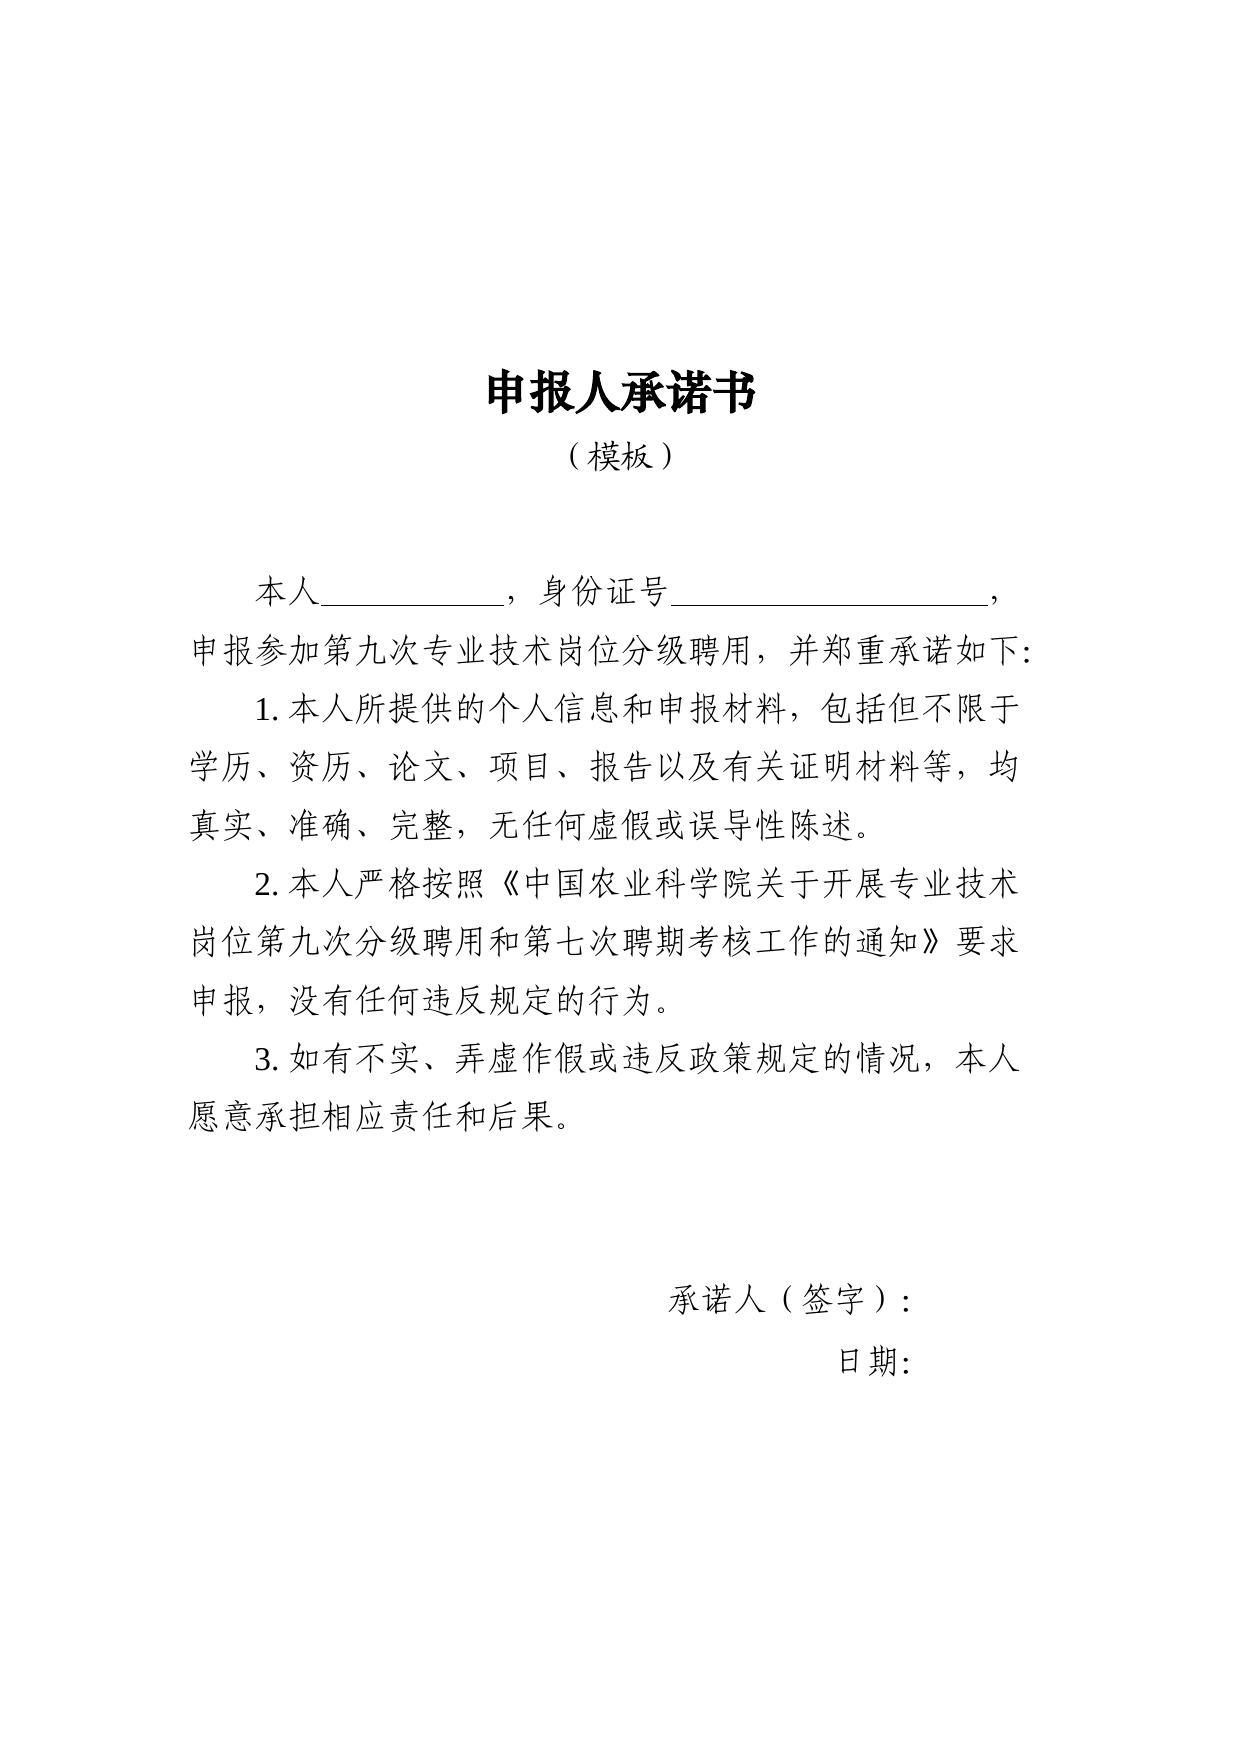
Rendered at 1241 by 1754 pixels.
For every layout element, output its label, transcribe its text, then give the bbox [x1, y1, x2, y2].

text 本人 ，身份证号 ，申报参加第九次专业技术岗位分级聘用，并郑重承诺如下： [187, 557, 1053, 674]
text 1. 本人所提供的个人信息和申报材料，包括但不限于学历、资历、论文、项目、报告以及有关证明材料等，均真实、准确、完整，无任何虚假或误导性陈述。 [187, 674, 1053, 849]
text （模板） [187, 422, 1053, 480]
text 申报人承诺书 [187, 357, 1053, 422]
text 承诺人（签字）： [187, 1261, 1053, 1324]
text 日期： [187, 1324, 921, 1386]
text 3. 如有不实、弄虚作假或违反政策规定的情况，本人愿意承担相应责任和后果。 [187, 1024, 1053, 1140]
text 2. 本人严格按照《中国农业科学院关于开展专业技术岗位第九次分级聘用和第七次聘期考核工作的通知》要求申报，没有任何违反规定的行为。 [187, 849, 1053, 1024]
